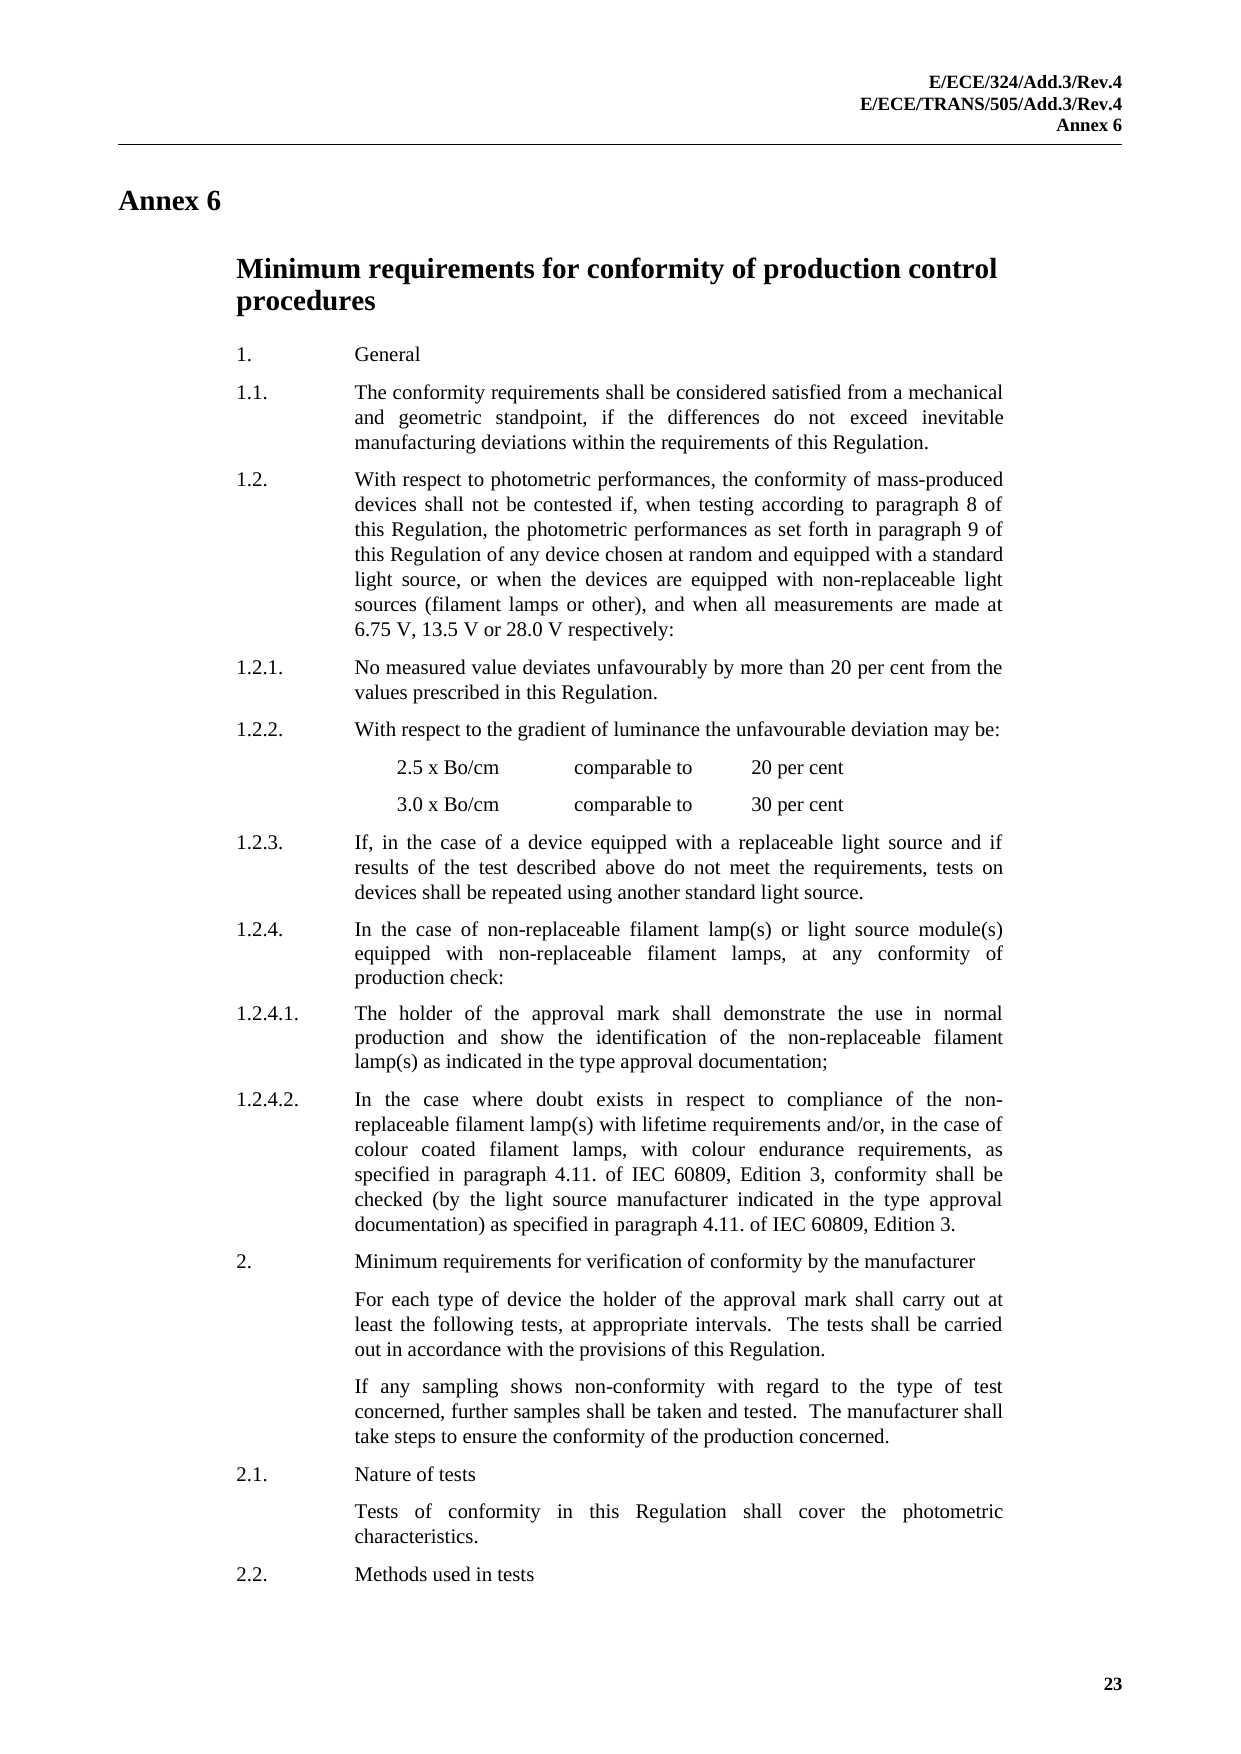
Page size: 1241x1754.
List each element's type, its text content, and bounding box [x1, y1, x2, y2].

text 3.0 x Bo/cm comparable to 30 per cent [236, 791, 1004, 816]
text 1.2. With respect to photometric performances, the conformity of mass-produced devices shall not be contested if, when testing according to paragraph 8 of this Regulation, the photometric performances as set forth in paragraph 9 of this Regulation of any device chosen at random and equipped with a standard light source, or when the devices are equipped with non-replaceable light sources (filament lamps or other), and when all measurements are made at 6.75 V, 13.5 V or 28.0 V respectively: [236, 466, 1004, 641]
text If any sampling shows non-conformity with regard to the type of test concerned, further samples shall be taken and tested. The manufacturer shall take steps to ensure the conformity of the production concerned. [354, 1373, 1004, 1448]
text 2.2. Methods used in tests [236, 1561, 1004, 1586]
text Minimum requirements for conformity of production control procedures [118, 254, 1004, 316]
text 1.2.4. In the case of non-replaceable filament lamp(s) or light source module(s) equipped with non-replaceable filament lamps, at any conformity of production check: [236, 916, 1004, 989]
text 2.1. Nature of tests [236, 1461, 1004, 1486]
text For each type of device the holder of the approval mark shall carry out at least the following tests, at appropriate intervals. The tests shall be carried out in accordance with the provisions of this Regulation. [354, 1286, 1004, 1361]
text 2. Minimum requirements for verification of conformity by the manufacturer [236, 1248, 1004, 1273]
text 1.2.2. With respect to the gradient of luminance the unfavourable deviation may be: [236, 716, 1004, 741]
text 1.1. The conformity requirements shall be considered satisfied from a mechanical and geometric standpoint, if the differences do not exceed inevitable manufacturing deviations within the requirements of this Regulation. [236, 379, 1004, 454]
text Annex 6 [118, 185, 1004, 216]
text 2.5 x Bo/cm comparable to 20 per cent [236, 754, 1004, 779]
text 1.2.3. If, in the case of a device equipped with a replaceable light source and if results of the test described above do not meet the requirements, tests on devices shall be repeated using another standard light source. [236, 829, 1004, 904]
text 1. General [236, 341, 1004, 366]
text Tests of conformity in this Regulation shall cover the photometric characteristics. [354, 1498, 1004, 1548]
text 1.2.1. No measured value deviates unfavourably by more than 20 per cent from the values prescribed in this Regulation. [236, 654, 1004, 704]
text 1.2.4.1. The holder of the approval mark shall demonstrate the use in normal production and show the identification of the non-replaceable filament lamp(s) as indicated in the type approval documentation; [236, 1001, 1004, 1073]
text 1.2.4.2. In the case where doubt exists in respect to compliance of the non-replaceable filament lamp(s) with lifetime requirements and/or, in the case of colour coated filament lamps, with colour endurance requirements, as specified in paragraph 4.11. of IEC 60809, Edition 3, conformity shall be checked (by the light source manufacturer indicated in the type approval documentation) as specified in paragraph 4.11. of IEC 60809, Edition 3. [236, 1086, 1004, 1236]
